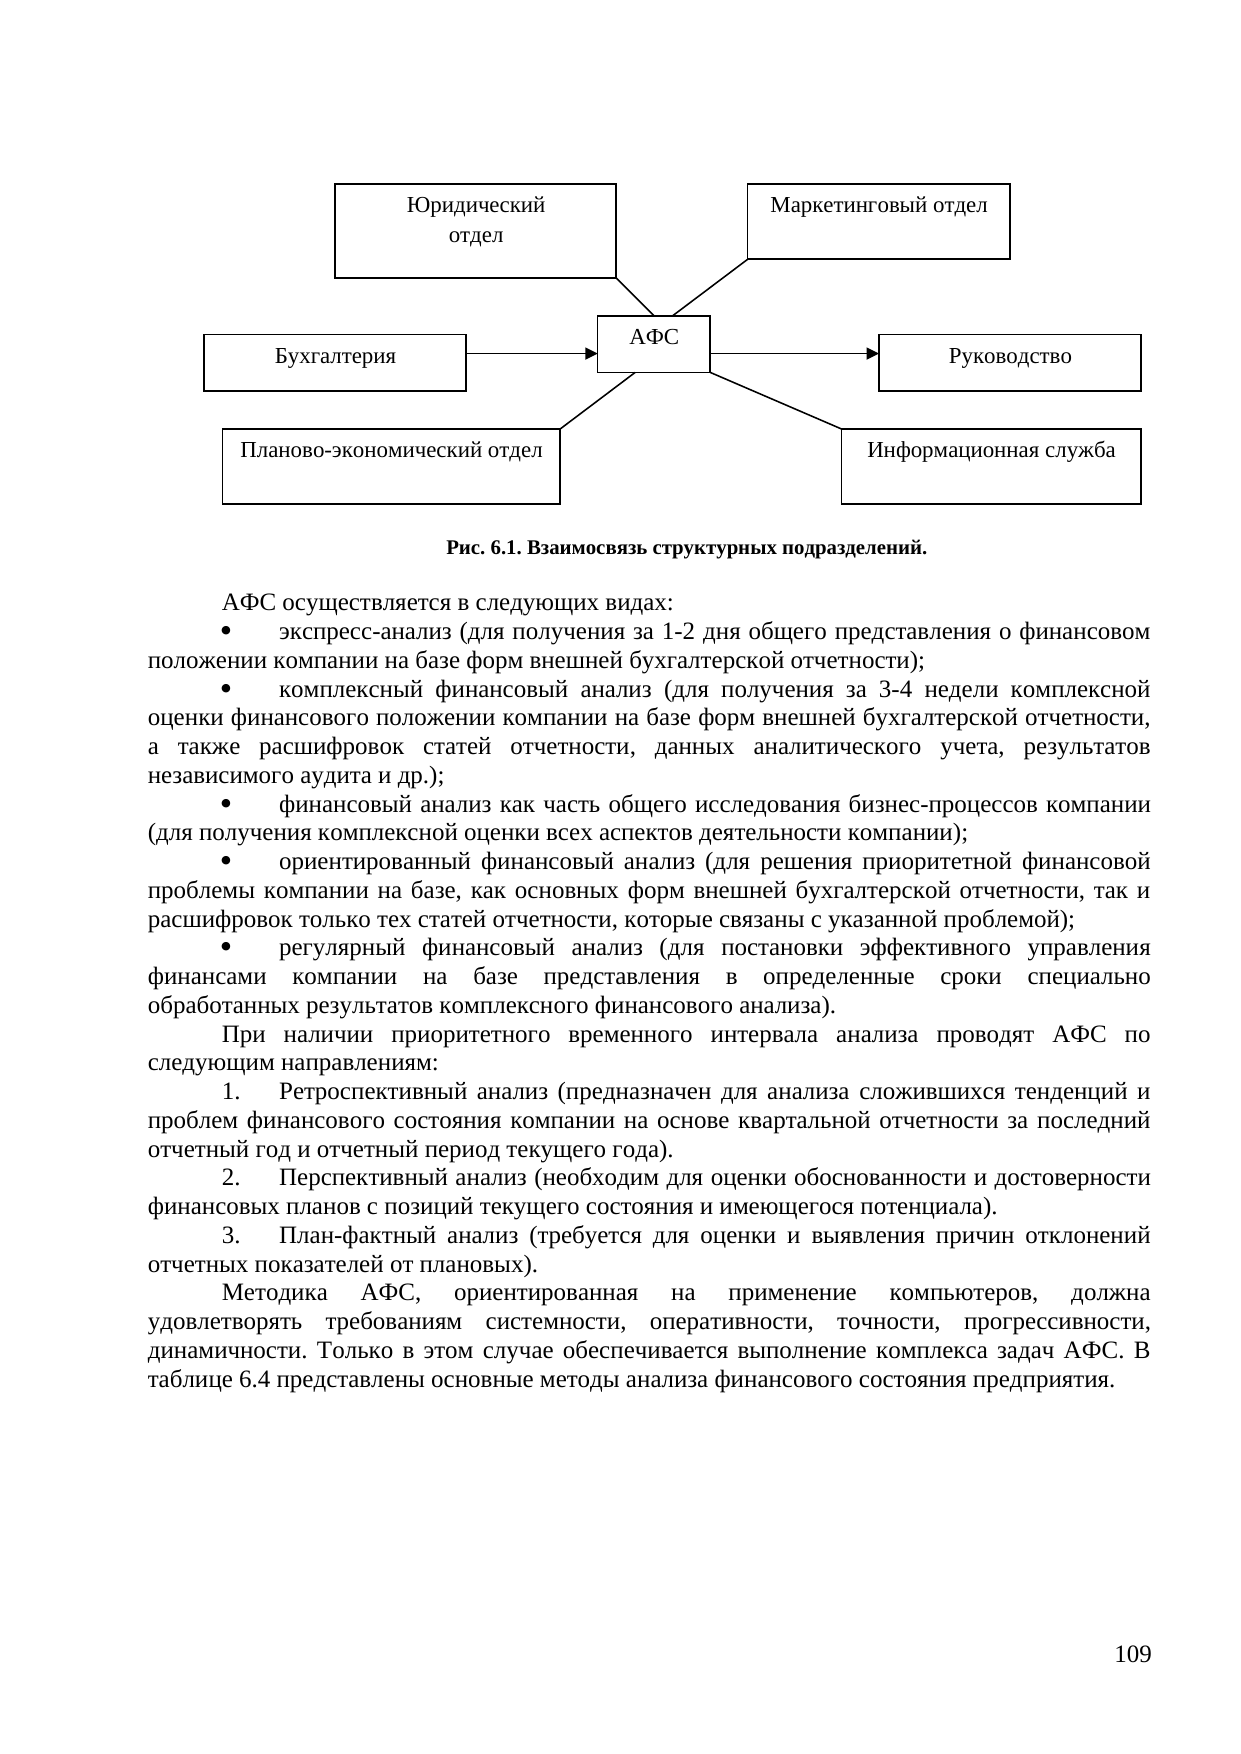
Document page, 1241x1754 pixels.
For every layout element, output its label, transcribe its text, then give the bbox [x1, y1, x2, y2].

list регулярный финансовый анализ (для постановки эффективного управления финансами компании на базе представления в определенные сроки специально обработанных результатов комплексного финансового анализа). [148, 932, 1152, 1019]
list финансовый анализ как часть общего исследования бизнес-процессов компании (для получения комплексной оценки всех аспектов деятельности компании); [148, 789, 1152, 846]
list Ретроспективный анализ (предназначен для анализа сложившихся тенденций и проблем финансового состояния компании на основе квартальной отчетности за последний отчетный год и отчетный период текущего года). [148, 1076, 1152, 1162]
list экспресс-анализ (для получения за 1-2 дня общего представления о финансовом положении компании на базе форм внешней бухгалтерской отчетности); [148, 616, 1152, 674]
list комплексный финансовый анализ (для получения за 3-4 недели комплексной оценки финансового положении компании на базе форм внешней бухгалтерской отчетности, а также расшифровок статей отчетности, данных аналитического учета, результатов независимого аудита и др.); [148, 674, 1152, 789]
text Методика АФС, ориентированная на применение компьютеров, должна удовлетворять требованиям системности, оперативности, точности, прогрессивности, динамичности. Только в этом случае обеспечивается выполнение комплекса задач АФС. В таблице 6.4 представлены основные методы анализа финансового состояния предприятия. [148, 1277, 1152, 1392]
text АФС осуществляется в следующих видах: [148, 587, 1152, 616]
list План-фактный анализ (требуется для оценки и выявления причин отклонений отчетных показателей от плановых). [148, 1220, 1152, 1277]
text При наличии приоритетного временного интервала анализа проводят АФС по следующим направлениям: [148, 1019, 1152, 1076]
list Перспективный анализ (необходим для оценки обоснованности и достоверности финансовых планов с позиций текущего состояния и имеющегося потенциала). [148, 1162, 1152, 1220]
text Рис. 6.1. Взаимосвязь структурных подразделений. [148, 535, 1152, 559]
list ориентированный финансовый анализ (для решения приоритетной финансовой проблемы компании на базе, как основных форм внешней бухгалтерской отчетности, так и расшифровок только тех статей отчетности, которые связаны с указанной проблемой); [148, 846, 1152, 932]
